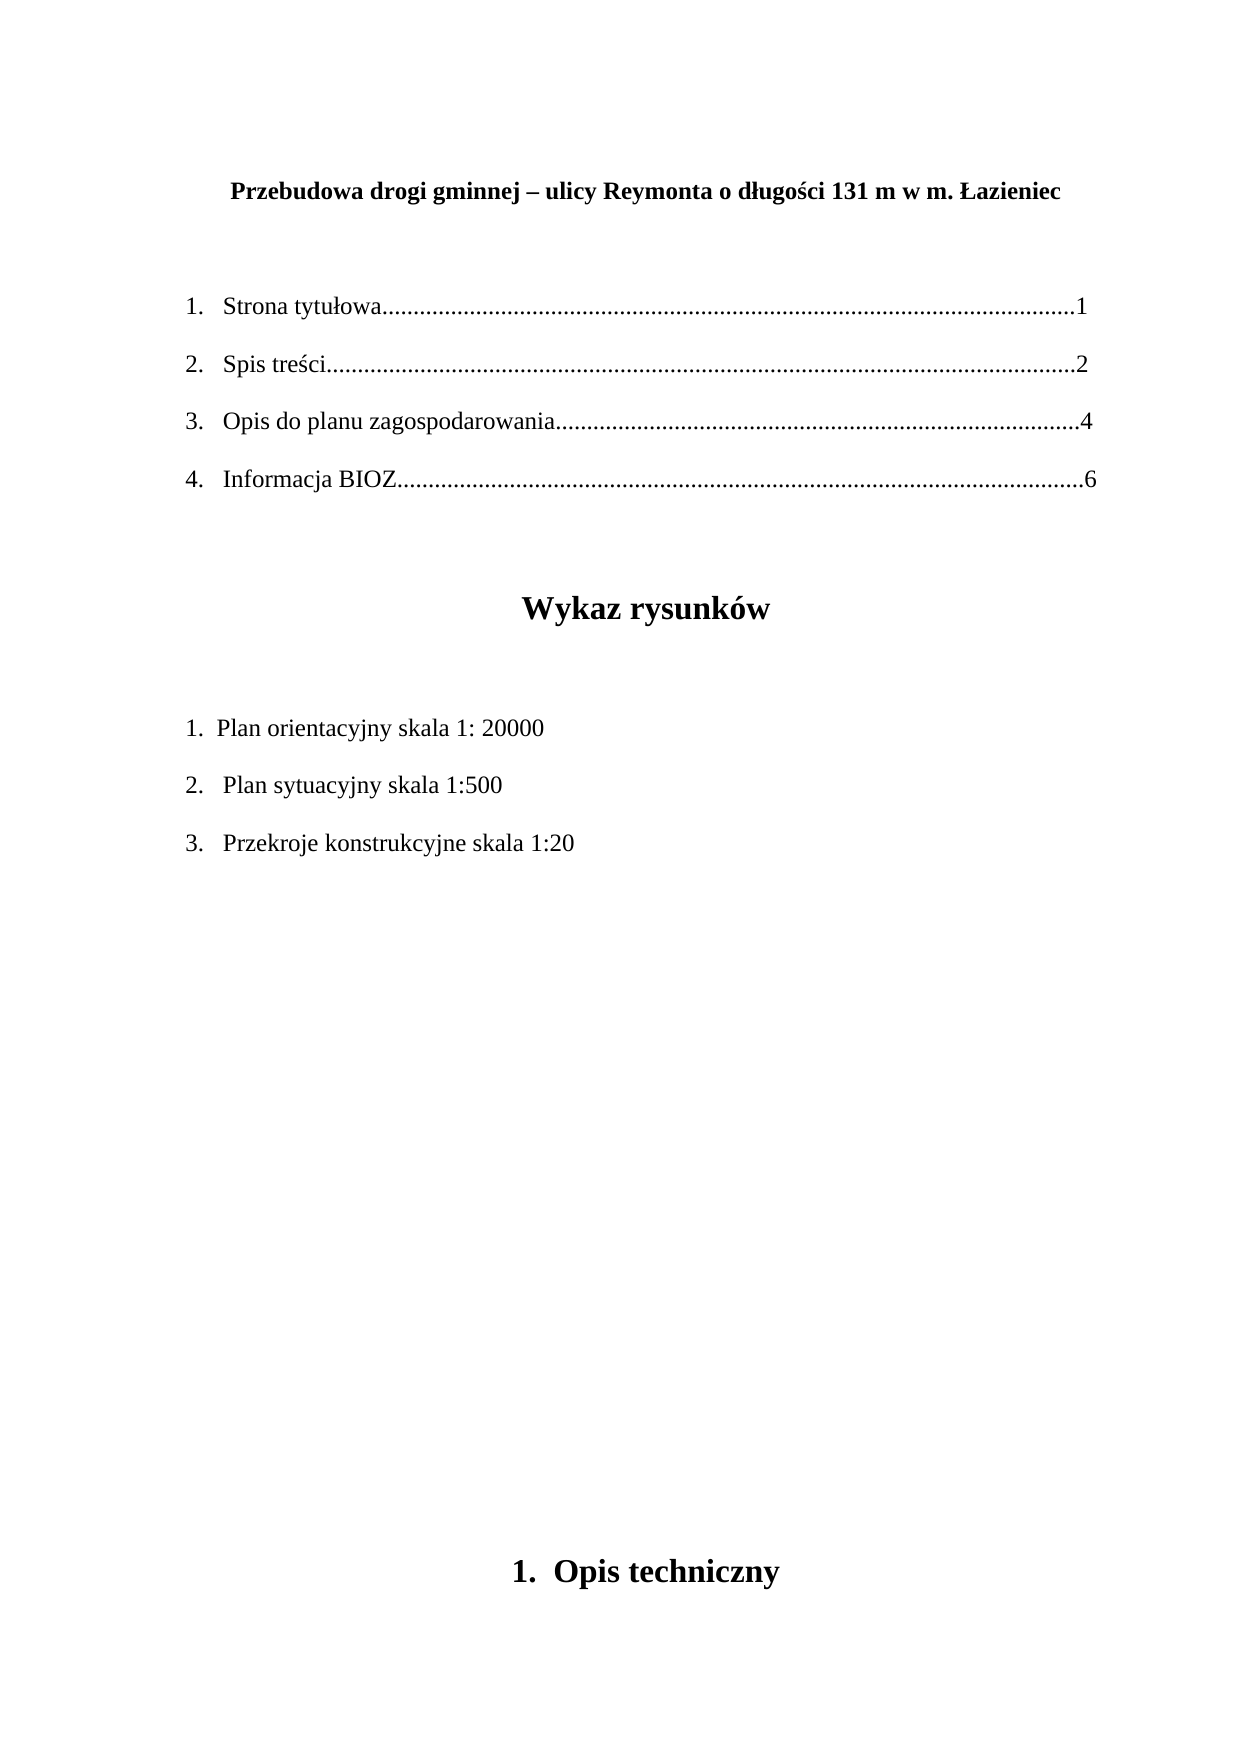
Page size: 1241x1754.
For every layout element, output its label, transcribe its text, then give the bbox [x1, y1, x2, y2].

list Spis treści........................................................................................................................2 [185, 349, 1144, 378]
list Strona tytułowa...............................................................................................................1 [185, 291, 1144, 320]
list Plan sytuacyjny skala 1:500 [185, 771, 1144, 799]
text 1. Opis techniczny [148, 1552, 1144, 1590]
list Przekroje konstrukcyjne skala 1:20 [185, 828, 1144, 857]
title Wykaz rysunków [148, 588, 1144, 627]
list Opis do planu zagospodarowania....................................................................................4 [185, 406, 1144, 435]
list Informacja BIOZ..............................................................................................................6 [185, 464, 1144, 493]
text 1. Plan orientacyjny skala 1: 20000 [185, 713, 1144, 742]
text Przebudowa drogi gminnej – ulicy Reymonta o długości 131 m w m. Łazieniec [148, 176, 1144, 205]
